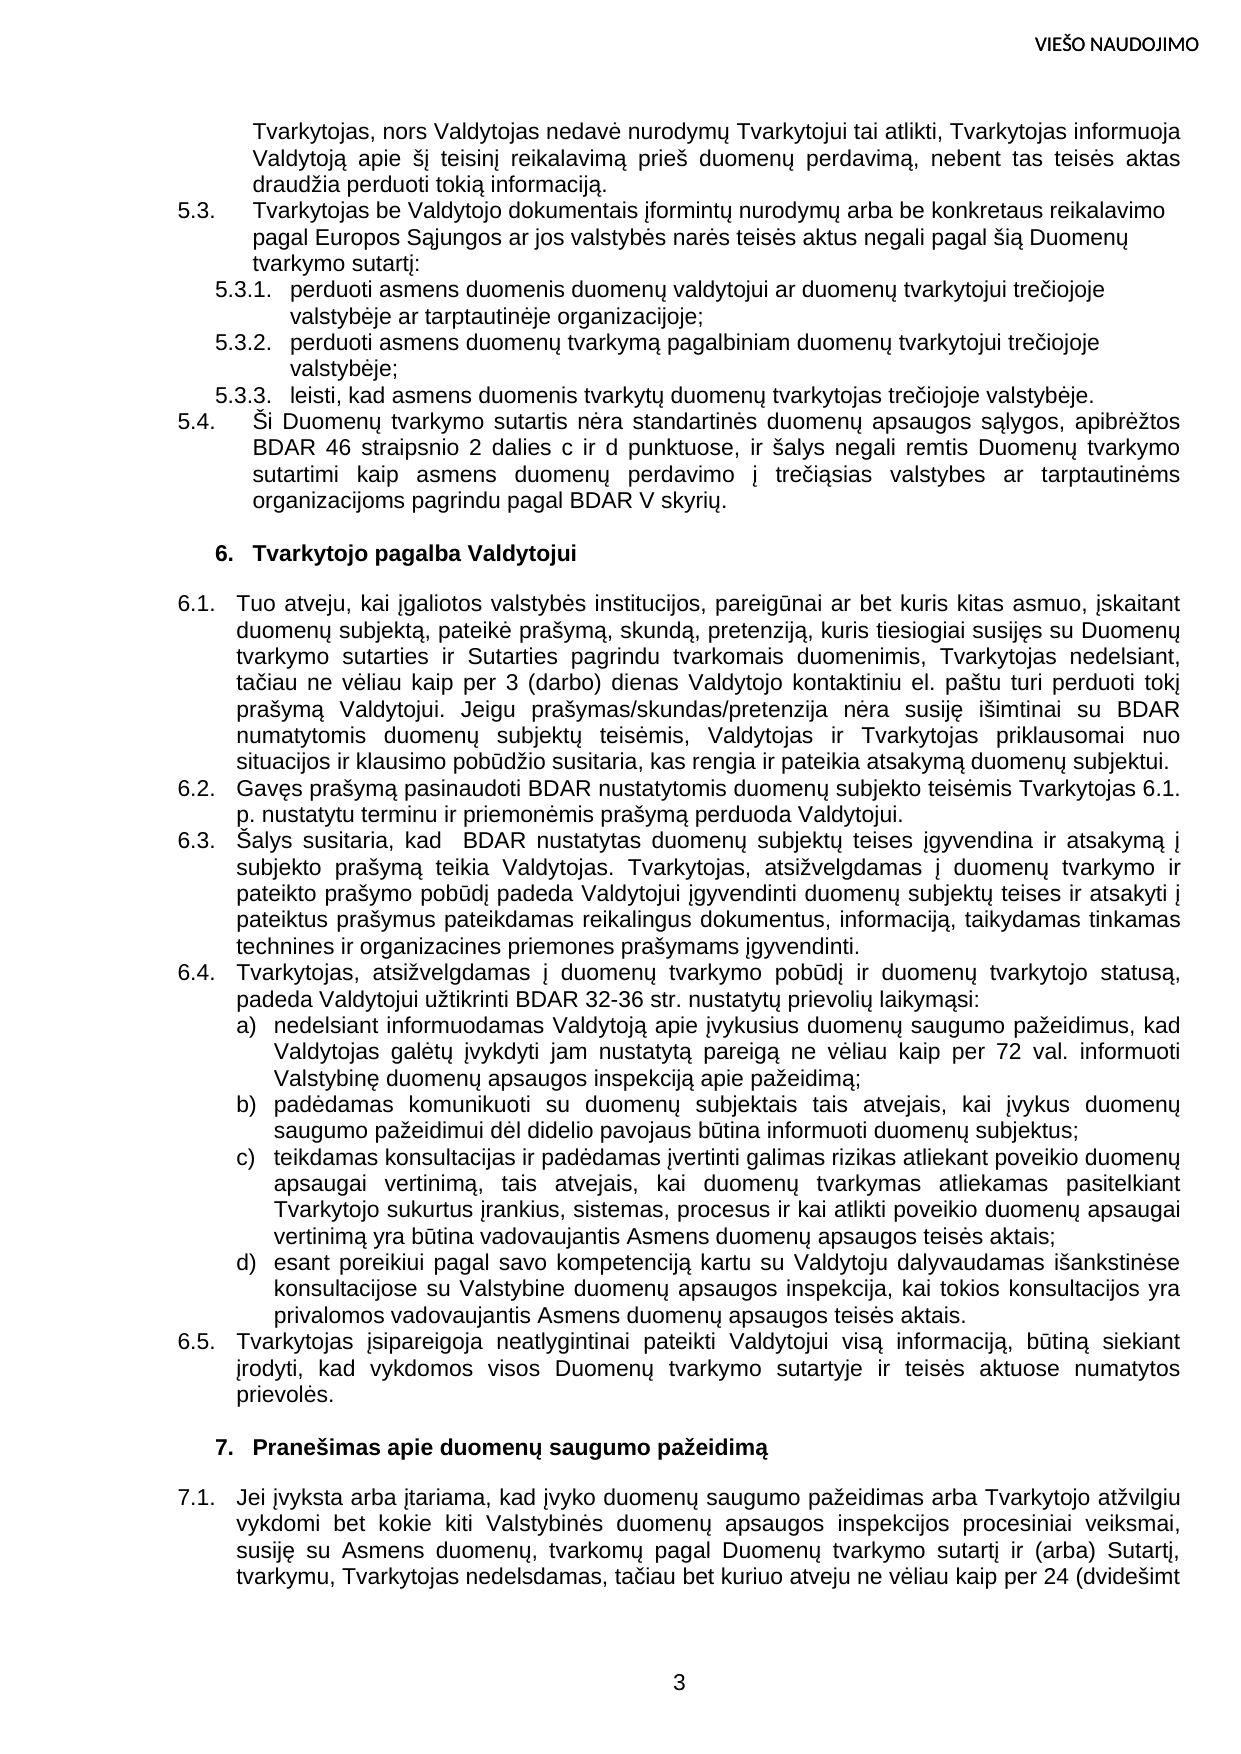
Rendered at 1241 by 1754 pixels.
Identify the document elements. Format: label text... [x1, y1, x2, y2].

list Tvarkytojas be Valdytojo dokumentais įformintų nurodymų arba be konkretaus reikalavimo pagal Europos Sąjungos ar jos valstybės narės teisės aktus negali pagal šią Duomenų tvarkymo sutartį: [177, 197, 1181, 276]
list padėdamas komunikuoti su duomenų subjektais tais atvejais, kai įvykus duomenų saugumo pažeidimui dėl didelio pavojaus būtina informuoti duomenų subjektus; [236, 1091, 1181, 1144]
list perduoti asmens duomenų tvarkymą pagalbiniam duomenų tvarkytojui trečiojoje valstybėje; [215, 329, 1181, 382]
subtitle Tuo atveju, kai įgaliotos valstybės institucijos, pareigūnai ar bet kuris kitas asmuo, įskaitant duomenų subjektą, pateikė prašymą, skundą, pretenziją, kuris tiesiogiai susijęs su Duomenų tvarkymo sutarties ir Sutarties pagrindu tvarkomais duomenimis, Tvarkytojas nedelsiant, tačiau ne vėliau kaip per 3 (darbo) dienas Valdytojo kontaktiniu el. paštu turi perduoti tokį prašymą Valdytojui. Jeigu prašymas/skundas/pretenzija nėra susiję išimtinai su BDAR numatytomis duomenų subjektų teisėmis, Valdytojas ir Tvarkytojas priklausomai nuo situacijos ir klausimo pobūdžio susitaria, kas rengia ir pateikia atsakymą duomenų subjektui. [177, 590, 1181, 775]
subtitle Tvarkytojas įsipareigoja neatlygintinai pateikti Valdytojui visą informaciją, būtiną siekiant įrodyti, kad vykdomos visos Duomenų tvarkymo sutartyje ir teisės aktuose numatytos prievolės. [177, 1328, 1181, 1407]
list esant poreikiui pagal savo kompetenciją kartu su Valdytoju dalyvaudamas išankstinėse konsultacijose su Valstybine duomenų apsaugos inspekcija, kai tokios konsultacijos yra privalomos vadovaujantis Asmens duomenų apsaugos teisės aktais. [236, 1249, 1181, 1328]
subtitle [177, 1484, 1181, 1589]
list perduoti asmens duomenis duomenų valdytojui ar duomenų tvarkytojui trečiojoje valstybėje ar tarptautinėje organizacijoje; [215, 276, 1181, 329]
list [177, 118, 1181, 197]
list teikdamas konsultacijas ir padėdamas įvertinti galimas rizikas atliekant poveikio duomenų apsaugai vertinimą, tais atvejais, kai duomenų tvarkymas atliekamas pasitelkiant Tvarkytojo sukurtus įrankius, sistemas, procesus ir kai atlikti poveikio duomenų apsaugai vertinimą yra būtina vadovaujantis Asmens duomenų apsaugos teisės aktais; [236, 1144, 1181, 1249]
subtitle Tvarkytojo pagalba Valdytojui [215, 540, 1181, 566]
list Gavęs prašymą pasinaudoti BDAR nustatytomis duomenų subjekto teisėmis Tvarkytojas 6.1. p. nustatytu terminu ir priemonėmis prašymą perduoda Valdytojui. [177, 775, 1181, 827]
list leisti, kad asmens duomenis tvarkytų duomenų tvarkytojas trečiojoje valstybėje. [215, 382, 1181, 408]
subtitle Tvarkytojas, atsižvelgdamas į duomenų tvarkymo pobūdį ir duomenų tvarkytojo statusą, padeda Valdytojui užtikrinti BDAR 32-36 str. nustatytų prievolių laikymąsi: [177, 959, 1181, 1012]
list Šalys susitaria, kad BDAR nustatytas duomenų subjektų teises įgyvendina ir atsakymą į subjekto prašymą teikia Valdytojas. Tvarkytojas, atsižvelgdamas į duomenų tvarkymo ir pateikto prašymo pobūdį padeda Valdytojui įgyvendinti duomenų subjektų teises ir atsakyti į pateiktus prašymus pateikdamas reikalingus dokumentus, informaciją, taikydamas tinkamas technines ir organizacines priemones prašymams įgyvendinti. [177, 827, 1181, 959]
list Ši Duomenų tvarkymo sutartis nėra standartinės duomenų apsaugos sąlygos, apibrėžtos BDAR 46 straipsnio 2 dalies c ir d punktuose, ir šalys negali remtis Duomenų tvarkymo sutartimi kaip asmens duomenų perdavimo į trečiąsias valstybes ar tarptautinėms organizacijoms pagrindu pagal BDAR V skyrių. [177, 408, 1181, 513]
subtitle Pranešimas apie duomenų saugumo pažeidimą [215, 1433, 1181, 1460]
subtitle nedelsiant informuodamas Valdytoją apie įvykusius duomenų saugumo pažeidimus, kad Valdytojas galėtų įvykdyti jam nustatytą pareigą ne vėliau kaip per 72 val. informuoti Valstybinę duomenų apsaugos inspekciją apie pažeidimą; [236, 1012, 1181, 1091]
